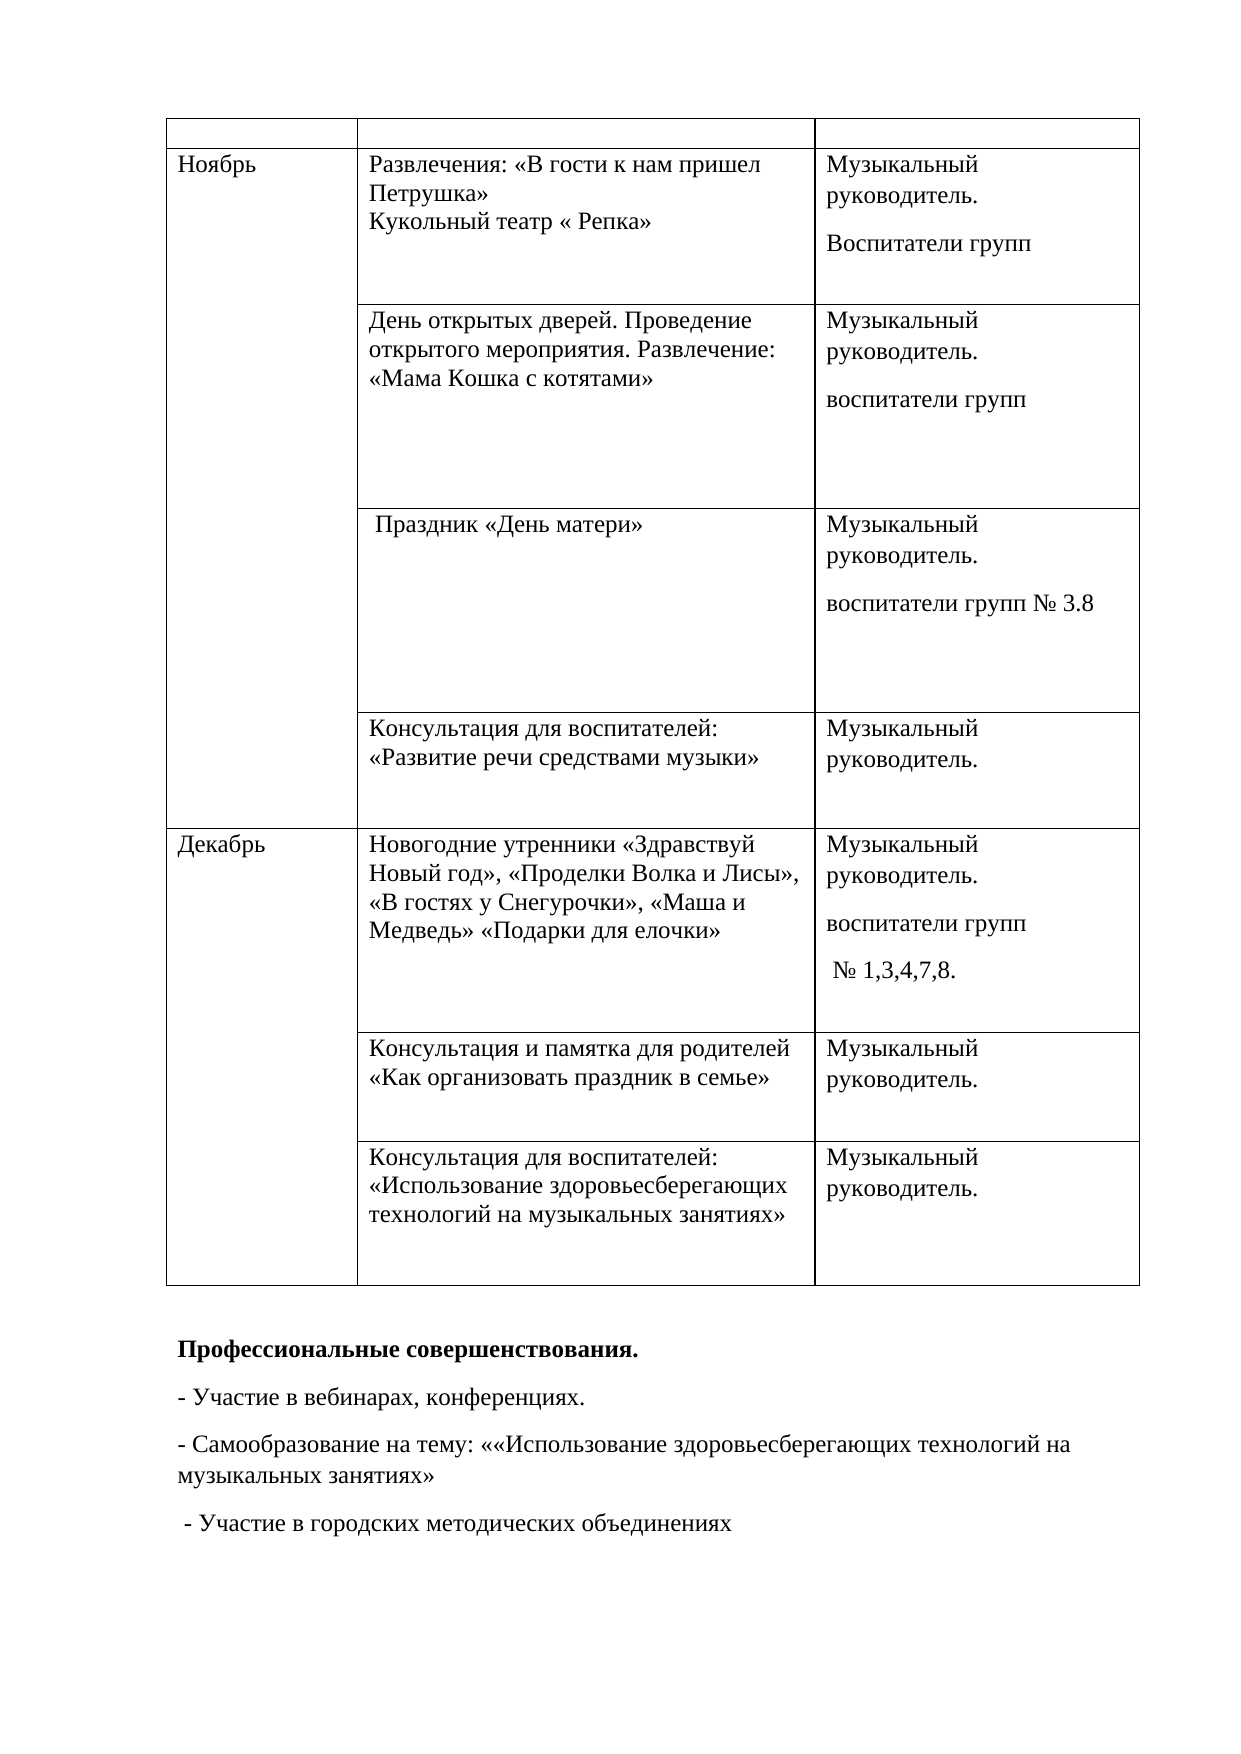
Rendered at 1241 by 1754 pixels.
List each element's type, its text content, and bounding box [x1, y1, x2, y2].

table_cell Музыкальный руководитель. [816, 713, 1139, 828]
table_cell Музыкальный руководитель. Воспитатели групп [816, 149, 1139, 304]
table_cell Новогодние утренники «Здравствуй Новый год», «Проделки Волка и Лисы», «В гостях у Снегурочки», «Маша и Медведь» «Подарки для елочки» [358, 829, 814, 1032]
table_cell Музыкальный руководитель. воспитатели групп [816, 305, 1139, 508]
table_cell Консультация и памятка для родителей «Как организовать праздник в семье» [358, 1033, 814, 1141]
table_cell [358, 119, 814, 148]
table_cell Музыкальный руководитель. [816, 1142, 1139, 1285]
table_cell Консультация для воспитателей: «Использование здоровьесберегающих технологий на музыкальных занятиях» [358, 1142, 814, 1285]
table_cell Музыкальный руководитель. воспитатели групп № 3.8 [816, 509, 1139, 712]
text Профессиональные совершенствования. [177, 1334, 1152, 1363]
table_cell Ноябрь [167, 149, 357, 828]
table_cell Декабрь [167, 829, 357, 1285]
table_cell Праздник «День матери» [358, 509, 814, 712]
text - Участие в городских методических объединениях [177, 1508, 1152, 1537]
table_cell День открытых дверей. Проведение открытого мероприятия. Развлечение: «Мама Кошка с котятами» [358, 305, 814, 508]
text - Участие в вебинарах, конференциях. [177, 1382, 1152, 1411]
table_cell Музыкальный руководитель. воспитатели групп № 1,3,4,7,8. [816, 829, 1139, 1032]
table_cell Музыкальный руководитель. [816, 1033, 1139, 1141]
table_cell Развлечения: «В гости к нам пришел Петрушка» Кукольный театр « Репка» [358, 149, 814, 304]
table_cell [816, 119, 1139, 148]
text - Самообразование на тему: ««Использование здоровьесберегающих технологий на музыкальных занятиях» [177, 1429, 1152, 1489]
table_cell Консультация для воспитателей: «Развитие речи средствами музыки» [358, 713, 814, 828]
